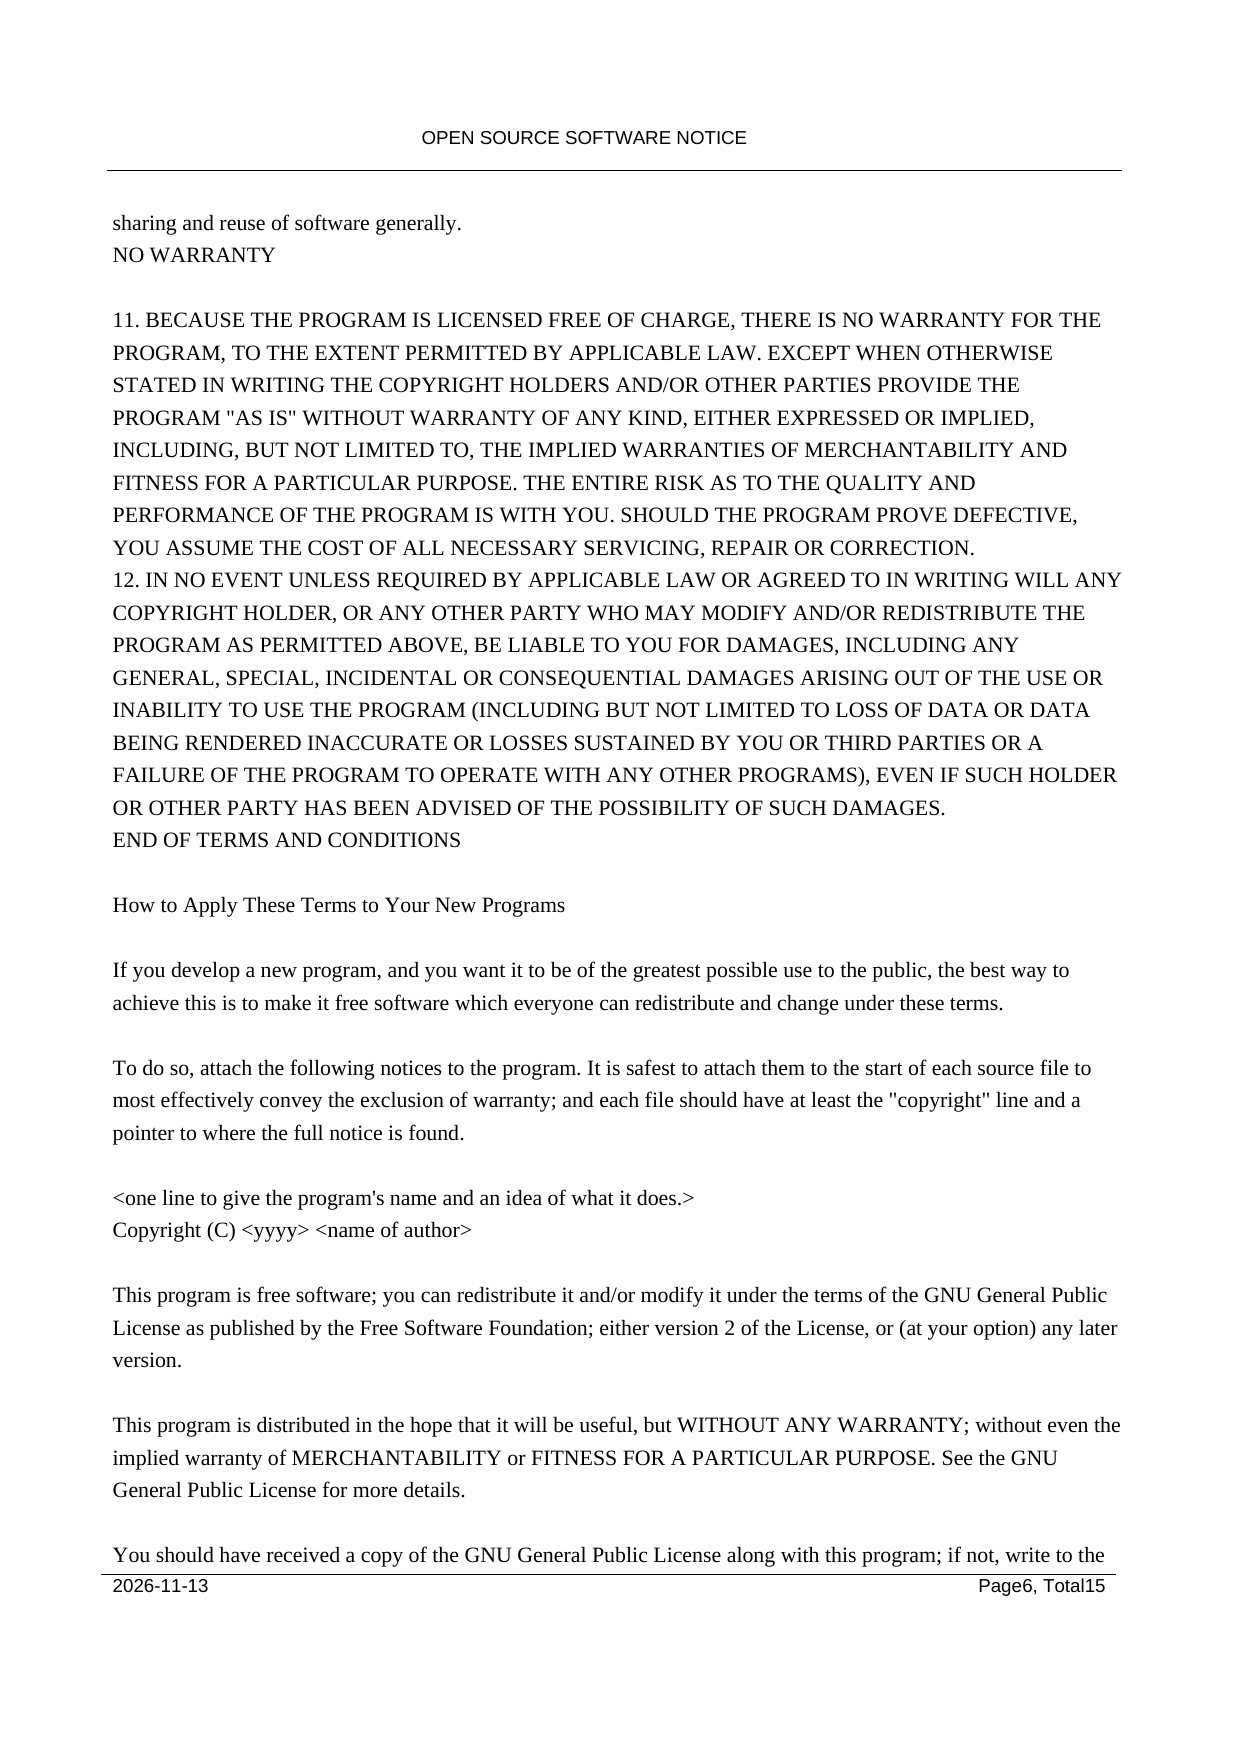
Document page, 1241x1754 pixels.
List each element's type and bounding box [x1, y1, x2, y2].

text [112, 206, 1128, 1571]
